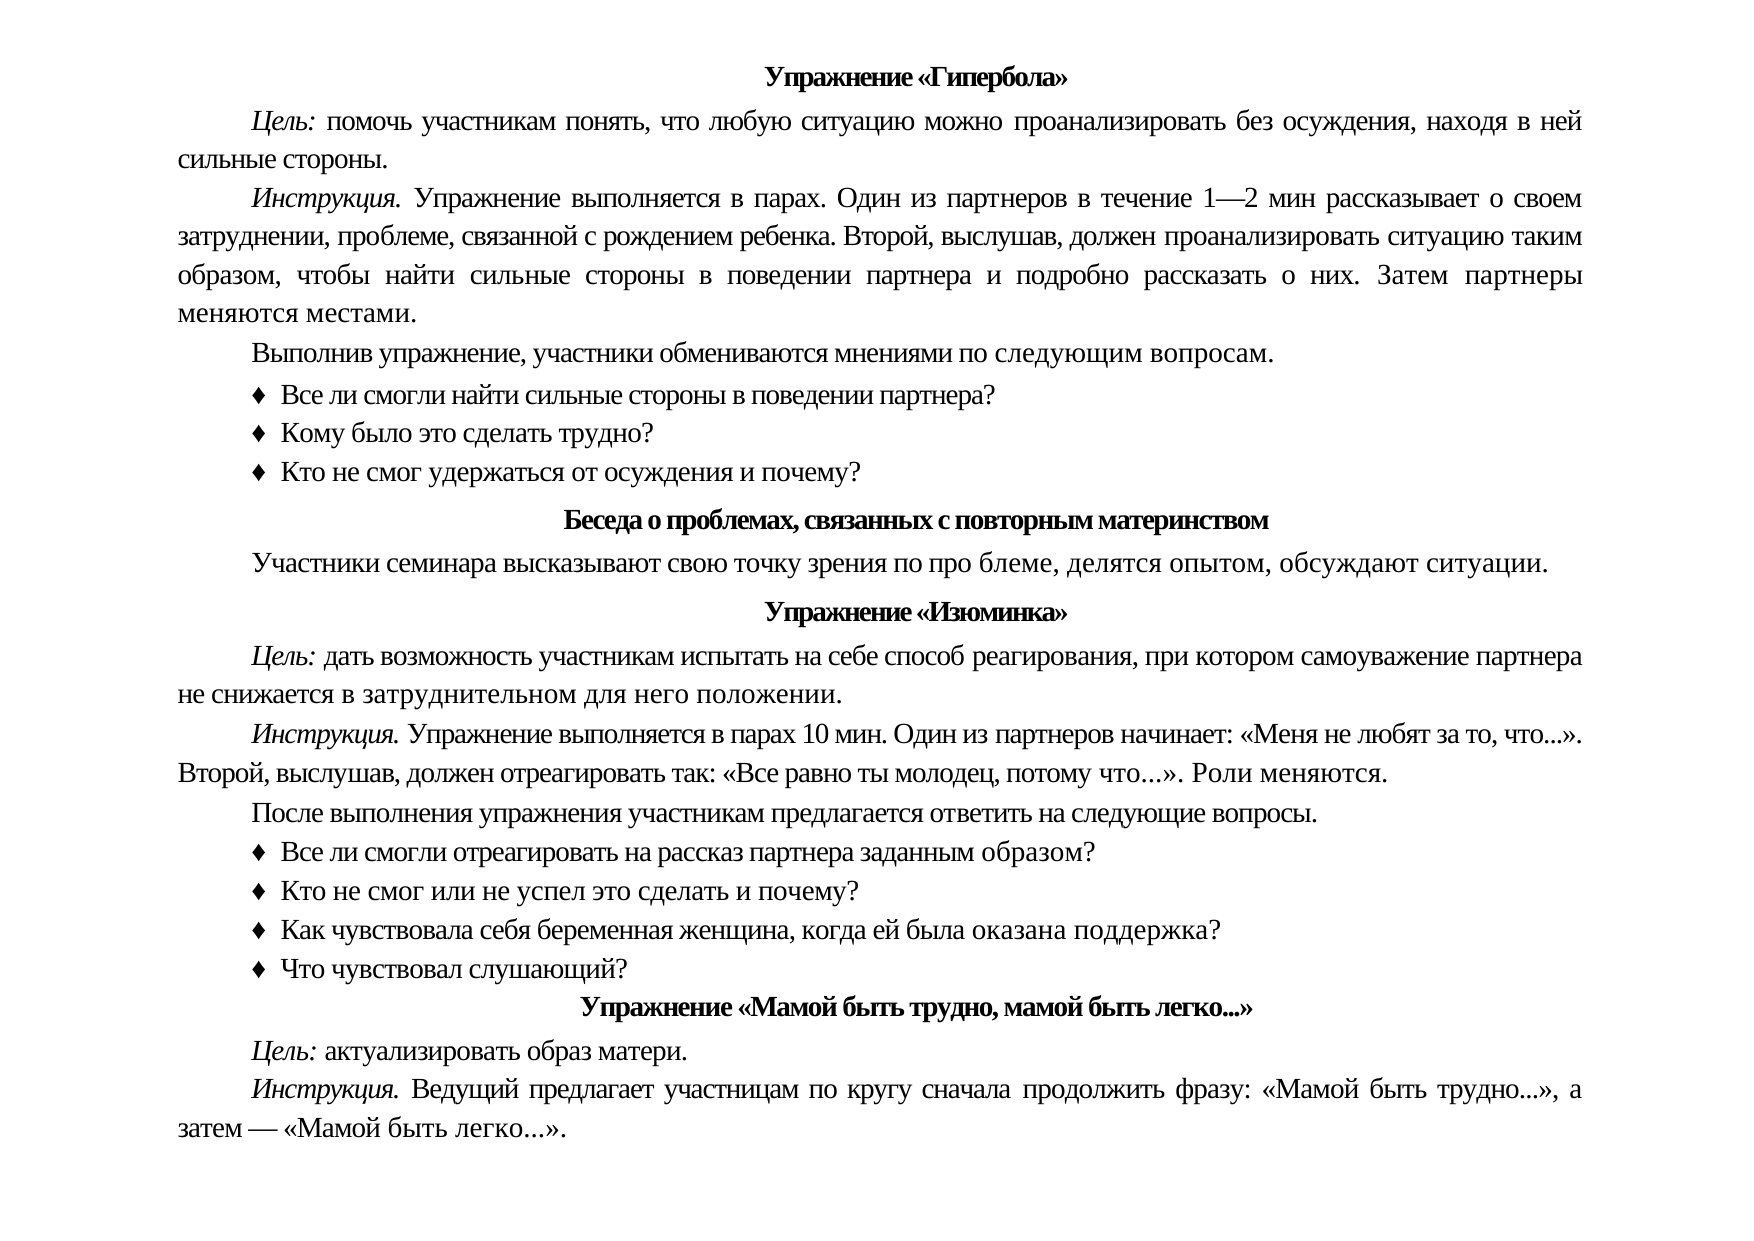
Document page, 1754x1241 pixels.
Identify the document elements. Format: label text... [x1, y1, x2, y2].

text Инструкция. Упражнение выполняется в парах 10 мин. Один из партнеров начинает: «Меня не любят за то, что...». Второй, выслушав, должен отреагировать так: «Все равно ты молодец, потому что...». Роли меняются. [177, 716, 1583, 788]
text Цель: дать возможность участникам испытать на себе способ реагирования, при котором самоуважение партнера не снижается в затруднительном для него положении. [177, 638, 1583, 710]
text Беседа о проблемах, связанных с повторным материнством [177, 502, 1583, 536]
list Кто не смог или не успел это сделать и почему? [97, 873, 1583, 906]
text Упражнение «Изюминка» [177, 594, 1583, 627]
text Упражнение «Мамой быть трудно, мамой быть легко...» [177, 989, 1583, 1023]
list Все ли смогли найти сильные стороны в поведении партнера? [97, 377, 1583, 410]
text После выполнения упражнения участникам предлагается ответить на следующие вопросы. [177, 796, 1583, 829]
text Участники семинара высказывают свою точку зрения по про блеме, делятся опытом, обсуждают ситуации. [177, 546, 1583, 579]
list Кому было это сделать трудно? [97, 415, 1583, 449]
list Как чувствовала себя беременная женщина, когда ей была оказана поддержка? [97, 912, 1583, 946]
text Выполнив упражнение, участники обмениваются мнениями по следующим вопросам. [177, 336, 1583, 369]
text Инструкция. Ведущий предлагает участницам по кругу сначала продолжить фразу: «Мамой быть трудно...», а затем — «Мамой быть легко...». [177, 1071, 1583, 1143]
list Кто не смог удержаться от осуждения и почему? [97, 454, 1583, 488]
text Инструкция. Упражнение выполняется в парах. Один из партнеров в течение 1—2 мин рассказывает о своем затруднении, проблеме, связанной с рождением ребенка. Второй, выслушав, должен проанализировать ситуацию таким образом, чтобы найти сильные стороны в поведении партнера и подробно рассказать о них. Затем партнеры меняются местами. [177, 180, 1583, 329]
list Все ли смогли отреагировать на рассказ партнера заданным образом? [97, 834, 1583, 868]
text Цель: актуализировать образ матери. [177, 1033, 1583, 1066]
text Упражнение «Гипербола» [177, 59, 1583, 93]
text Цель: помочь участникам понять, что любую ситуацию можно проанализировать без осуждения, находя в ней сильные стороны. [177, 103, 1583, 175]
list Что чувствовал слушающий? [97, 951, 1583, 984]
